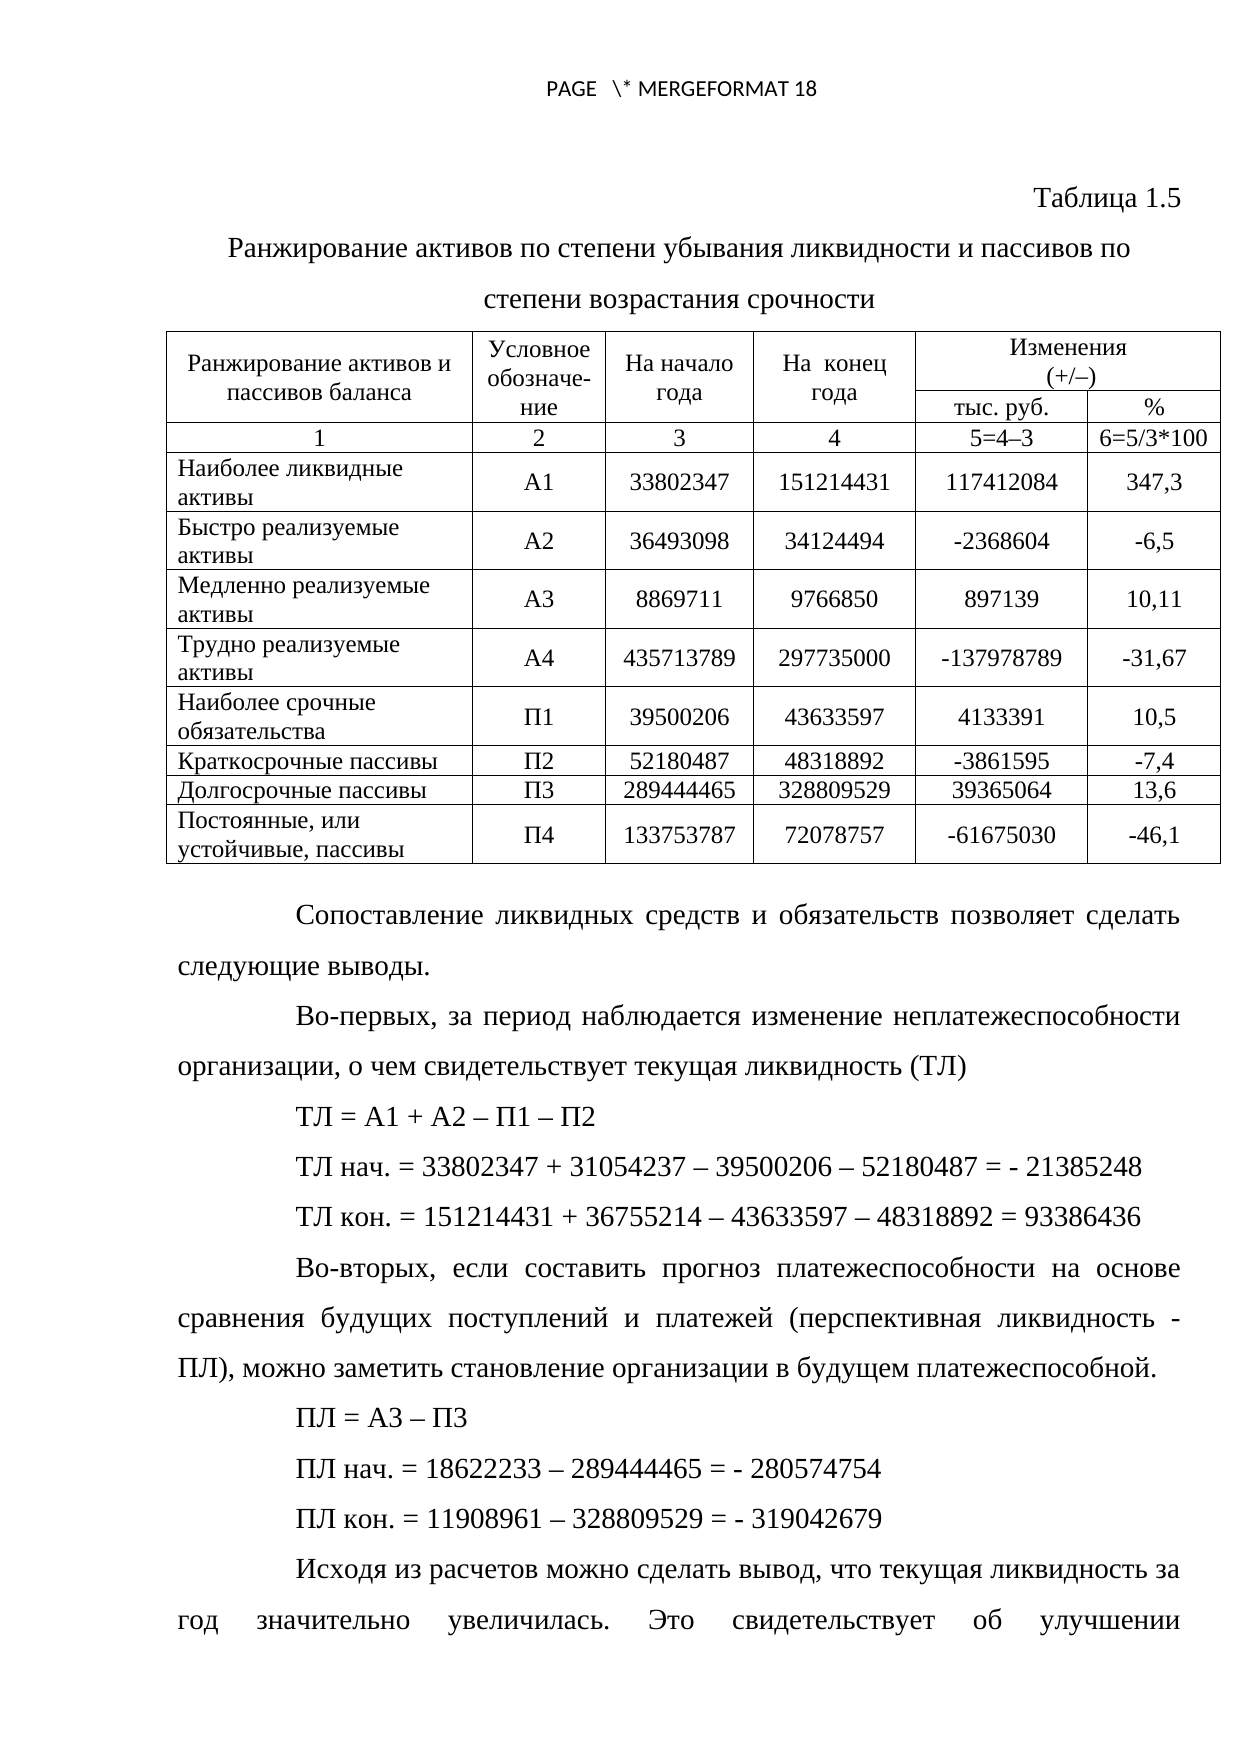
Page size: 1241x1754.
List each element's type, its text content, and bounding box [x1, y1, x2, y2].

table_cell 52180487 [606, 746, 753, 774]
table_cell Долгосрочные пассивы [167, 776, 472, 804]
table_cell % [1088, 391, 1220, 422]
table_cell П1 [473, 687, 605, 745]
table_cell 48318892 [754, 746, 915, 774]
table_cell 297735000 [754, 629, 915, 686]
table_cell -61675030 [916, 805, 1087, 863]
table_cell 289444465 [606, 776, 753, 804]
table_cell Быстро реализуемые активы [167, 512, 472, 569]
text ТЛ нач. = 33802347 + 31054237 – 39500206 – 52180487 = - 21385248 [177, 1149, 1181, 1183]
table_cell -31,67 [1088, 629, 1220, 686]
table_header На конец года [754, 332, 915, 422]
table_cell 43633597 [754, 687, 915, 745]
table_cell -2368604 [916, 512, 1087, 569]
table_cell 34124494 [754, 512, 915, 569]
table_cell П2 [473, 746, 605, 774]
table_cell 33802347 [606, 453, 753, 511]
text ПЛ = А3 – П3 [177, 1401, 1181, 1434]
table_cell П4 [473, 805, 605, 863]
table_cell Наиболее срочные обязательства [167, 687, 472, 745]
table_cell -46,1 [1088, 805, 1220, 863]
table_cell Постоянные, или устойчивые, пассивы [167, 805, 472, 863]
table_cell 5=4–3 [916, 423, 1087, 452]
table_cell П3 [473, 776, 605, 804]
table_cell 328809529 [754, 776, 915, 804]
table_cell 133753787 [606, 805, 753, 863]
text Во-вторых, если составить прогноз платежеспособности на основе сравнения будущих поступлений и платежей (перспективная ликвидность - ПЛ), можно заметить становление организации в будущем платежеспособной. [177, 1250, 1181, 1384]
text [177, 1552, 1181, 1635]
table_cell 9766850 [754, 570, 915, 628]
text Во-первых, за период наблюдается изменение неплатежеспособности организации, о чем свидетельствует текущая ликвидность (ТЛ) [177, 998, 1181, 1082]
table_cell 117412084 [916, 453, 1087, 511]
table_cell 435713789 [606, 629, 753, 686]
text ТЛ кон. = 151214431 + 36755214 – 43633597 – 48318892 = 93386436 [177, 1199, 1181, 1233]
table_header На начало года [606, 332, 753, 422]
table_header Изменения (+/–) [916, 332, 1220, 390]
table_cell А4 [473, 629, 605, 686]
table_cell 72078757 [754, 805, 915, 863]
table_cell 39365064 [916, 776, 1087, 804]
table_cell -3861595 [916, 746, 1087, 774]
table_cell -7,4 [1088, 746, 1220, 774]
table_cell А2 [473, 512, 605, 569]
table_cell 8869711 [606, 570, 753, 628]
table_cell 4 [754, 423, 915, 452]
table_header Условное обозначе-ние [473, 332, 605, 422]
table_cell 347,3 [1088, 453, 1220, 511]
table_cell Трудно реализуемые активы [167, 629, 472, 686]
text ТЛ = А1 + А2 – П1 – П2 [177, 1099, 1181, 1132]
table_cell -137978789 [916, 629, 1087, 686]
table_cell 151214431 [754, 453, 915, 511]
table_cell 3 [606, 423, 753, 452]
table_cell 10,11 [1088, 570, 1220, 628]
table_cell Медленно реализуемые активы [167, 570, 472, 628]
table_cell 6=5/3*100 [1088, 423, 1220, 452]
text Ранжирование активов по степени убывания ликвидности и пассивов по степени возрастания срочности [177, 231, 1181, 314]
table_cell 4133391 [916, 687, 1087, 745]
text ПЛ нач. = 18622233 – 289444465 = - 280574754 [177, 1451, 1181, 1484]
table_cell -6,5 [1088, 512, 1220, 569]
table_cell 10,5 [1088, 687, 1220, 745]
table_cell Наиболее ликвидные активы [167, 453, 472, 511]
table_cell А1 [473, 453, 605, 511]
text Таблица 1.5 [196, 180, 1181, 214]
table_cell 2 [473, 423, 605, 452]
table_cell 39500206 [606, 687, 753, 745]
text Сопоставление ликвидных средств и обязательств позволяет сделать следующие выводы. [177, 897, 1181, 981]
table_cell 1 [167, 423, 472, 452]
table_header Ранжирование активов и пассивов баланса [167, 332, 472, 422]
text ПЛ кон. = 11908961 – 328809529 = - 319042679 [177, 1501, 1181, 1535]
table_cell А3 [473, 570, 605, 628]
table_cell тыс. руб. [916, 391, 1087, 422]
table_cell 36493098 [606, 512, 753, 569]
table_cell Краткосрочные пассивы [167, 746, 472, 774]
table_cell 13,6 [1088, 776, 1220, 804]
table_cell 897139 [916, 570, 1087, 628]
